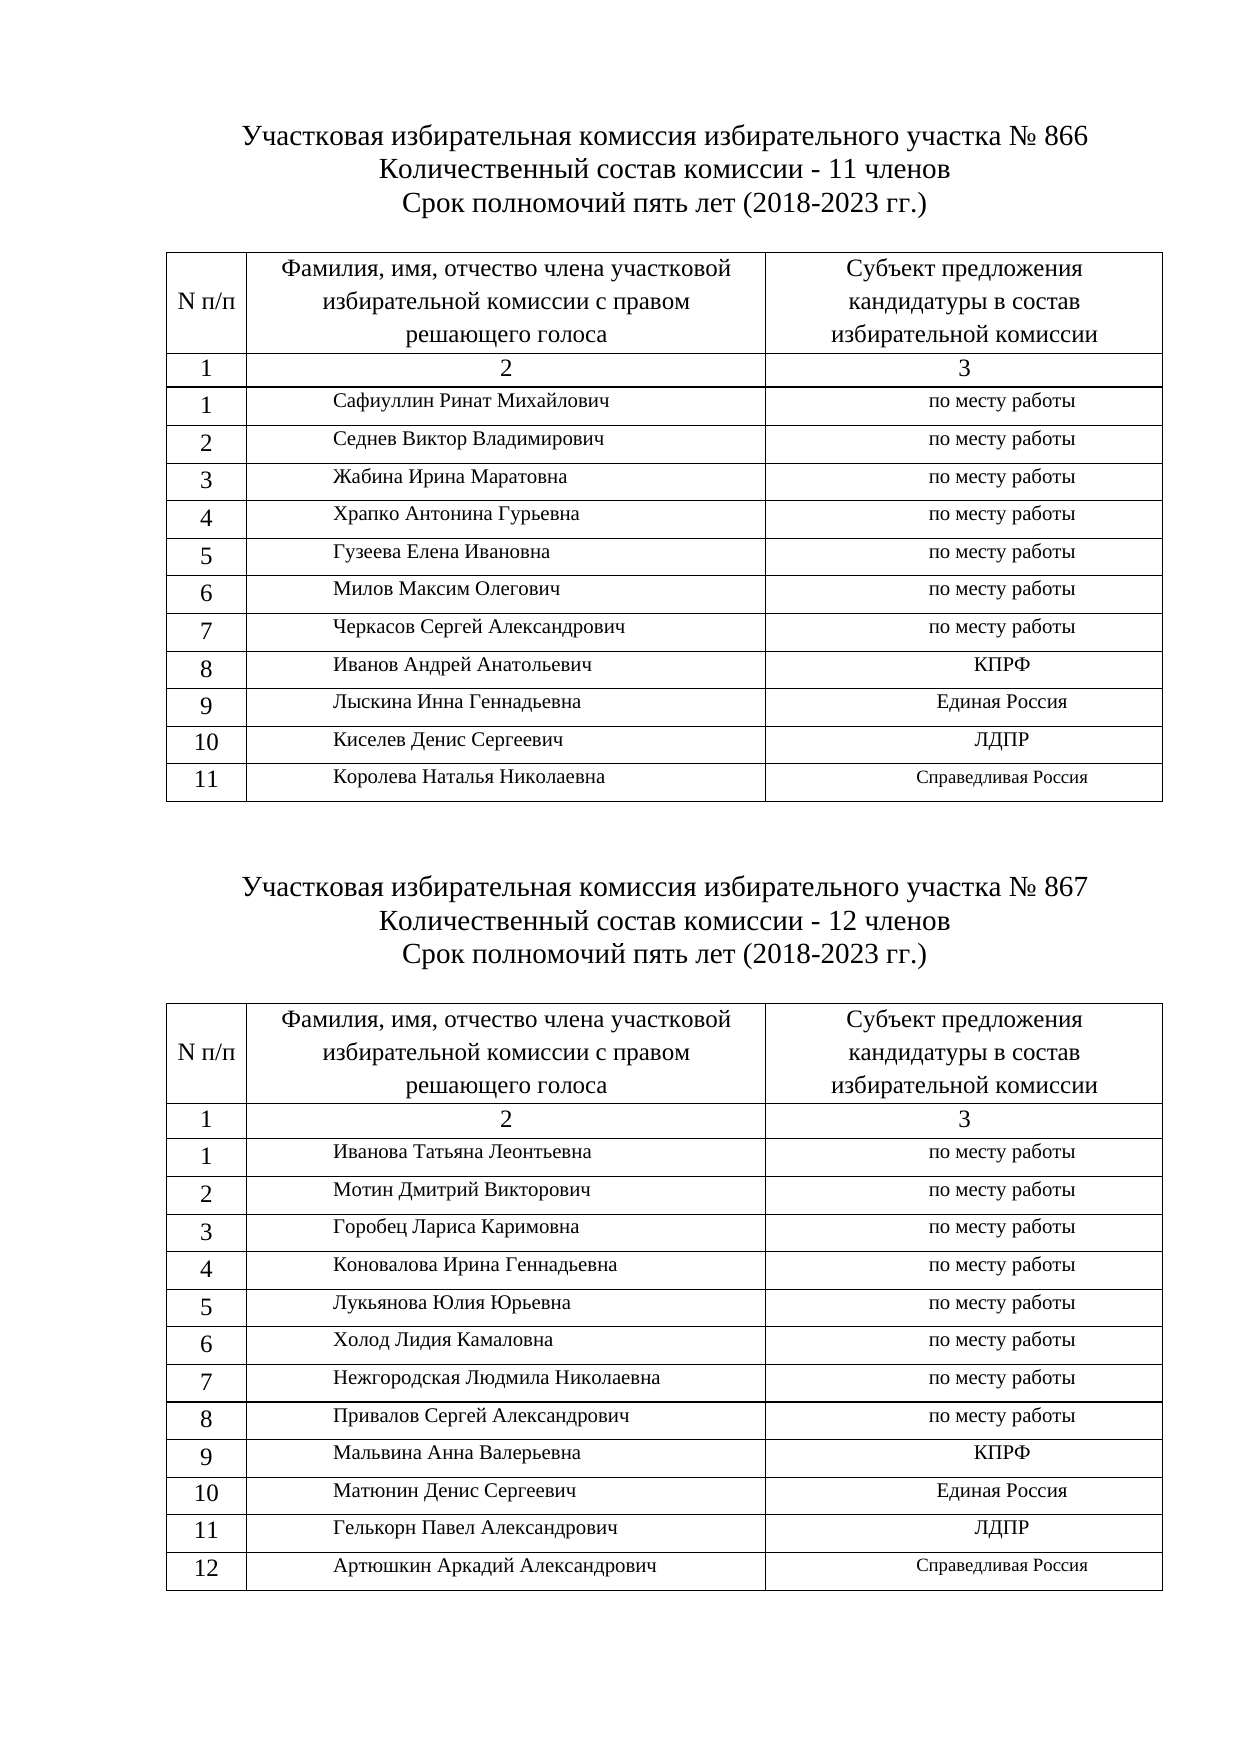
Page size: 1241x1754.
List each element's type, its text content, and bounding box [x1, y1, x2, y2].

table_header N п/п [167, 1004, 246, 1103]
table_cell по месту работы [766, 464, 1162, 500]
table_cell Милов Максим Олегович [247, 576, 765, 613]
table_cell 3 [766, 354, 1162, 386]
text Участковая избирательная комиссия избирательного участка № 867 [177, 869, 1152, 903]
table_cell Мальвина Анна Валерьевна [247, 1440, 765, 1477]
table_cell 3 [766, 1104, 1162, 1137]
table_cell по месту работы [766, 1290, 1162, 1326]
table_cell ЛДПР [766, 727, 1162, 763]
table_cell 11 [167, 1515, 246, 1552]
table_header N п/п [167, 253, 246, 352]
table_cell по месту работы [766, 388, 1162, 425]
table_cell по месту работы [766, 539, 1162, 575]
table_cell по месту работы [766, 1139, 1162, 1176]
table_cell Седнев Виктор Владимирович [247, 426, 765, 462]
table_cell ЛДПР [766, 1515, 1162, 1552]
table_cell КПРФ [766, 652, 1162, 688]
table_cell Холод Лидия Камаловна [247, 1327, 765, 1364]
table_cell Жабина Ирина Маратовна [247, 464, 765, 500]
table_cell Киселев Денис Сергеевич [247, 727, 765, 763]
table_cell КПРФ [766, 1440, 1162, 1477]
table_cell 5 [167, 539, 246, 575]
table_cell Горобец Лариса Каримовна [247, 1215, 765, 1251]
table_cell Справедливая Россия [766, 1553, 1162, 1589]
table_cell Лукьянова Юлия Юрьевна [247, 1290, 765, 1326]
table_cell 12 [167, 1553, 246, 1589]
table_cell 6 [167, 576, 246, 613]
table_cell 10 [167, 1478, 246, 1514]
text Количественный состав комиссии - 12 членов [177, 903, 1152, 936]
table_cell Справедливая Россия [766, 764, 1162, 801]
table_cell Королева Наталья Николаевна [247, 764, 765, 801]
text Участковая избирательная комиссия избирательного участка № 866 [177, 118, 1152, 152]
table_cell Нежгородская Людмила Николаевна [247, 1365, 765, 1401]
table_cell 5 [167, 1290, 246, 1326]
table_cell по месту работы [766, 1177, 1162, 1213]
table_cell Храпко Антонина Гурьевна [247, 501, 765, 538]
table_cell Иванов Андрей Анатольевич [247, 652, 765, 688]
table_cell 2 [247, 354, 765, 386]
table_cell по месту работы [766, 576, 1162, 613]
table_cell Мотин Дмитрий Викторович [247, 1177, 765, 1213]
table_cell 7 [167, 1365, 246, 1401]
table_header Субъект предложения кандидатуры в состав избирательной комиссии [766, 1004, 1162, 1103]
table_cell 9 [167, 689, 246, 726]
table_cell Сафиуллин Ринат Михайлович [247, 388, 765, 425]
table_cell по месту работы [766, 1403, 1162, 1439]
table_cell по месту работы [766, 426, 1162, 462]
table_cell 4 [167, 501, 246, 538]
table_cell 3 [167, 1215, 246, 1251]
table_cell 2 [167, 426, 246, 462]
table_cell Гелькорн Павел Александрович [247, 1515, 765, 1552]
table_cell по месту работы [766, 1252, 1162, 1289]
table_cell 8 [167, 1403, 246, 1439]
table_cell 10 [167, 727, 246, 763]
table_header Фамилия, имя, отчество члена участковой избирательной комиссии с правом решающего голоса [247, 1004, 765, 1103]
table_cell 2 [247, 1104, 765, 1137]
table_cell 7 [167, 614, 246, 651]
table_cell 1 [167, 1104, 246, 1137]
table_cell 1 [167, 1139, 246, 1176]
table_cell 8 [167, 652, 246, 688]
table_cell Коновалова Ирина Геннадьевна [247, 1252, 765, 1289]
table_header Фамилия, имя, отчество члена участковой избирательной комиссии с правом решающего голоса [247, 253, 765, 352]
table_cell по месту работы [766, 1327, 1162, 1364]
table_cell 4 [167, 1252, 246, 1289]
text Количественный состав комиссии - 11 членов [177, 152, 1152, 185]
table_cell по месту работы [766, 1365, 1162, 1401]
table_header Субъект предложения кандидатуры в состав избирательной комиссии [766, 253, 1162, 352]
table_cell Гузеева Елена Ивановна [247, 539, 765, 575]
table_cell 11 [167, 764, 246, 801]
table_cell 6 [167, 1327, 246, 1364]
table_cell Привалов Сергей Александрович [247, 1403, 765, 1439]
table_cell по месту работы [766, 501, 1162, 538]
table_cell 1 [167, 354, 246, 386]
table_cell Единая Россия [766, 1478, 1162, 1514]
text Срок полномочий пять лет (2018-2023 гг.) [177, 185, 1152, 219]
text Срок полномочий пять лет (2018-2023 гг.) [177, 936, 1152, 970]
table_cell Иванова Татьяна Леонтьевна [247, 1139, 765, 1176]
table_cell 3 [167, 464, 246, 500]
table_cell Лыскина Инна Геннадьевна [247, 689, 765, 726]
table_cell Черкасов Сергей Александрович [247, 614, 765, 651]
table_cell по месту работы [766, 614, 1162, 651]
table_cell Матюнин Денис Сергеевич [247, 1478, 765, 1514]
table_cell 2 [167, 1177, 246, 1213]
table_cell по месту работы [766, 1215, 1162, 1251]
table_cell 1 [167, 388, 246, 425]
table_cell Единая Россия [766, 689, 1162, 726]
table_cell Артюшкин Аркадий Александрович [247, 1553, 765, 1589]
table_cell 9 [167, 1440, 246, 1477]
